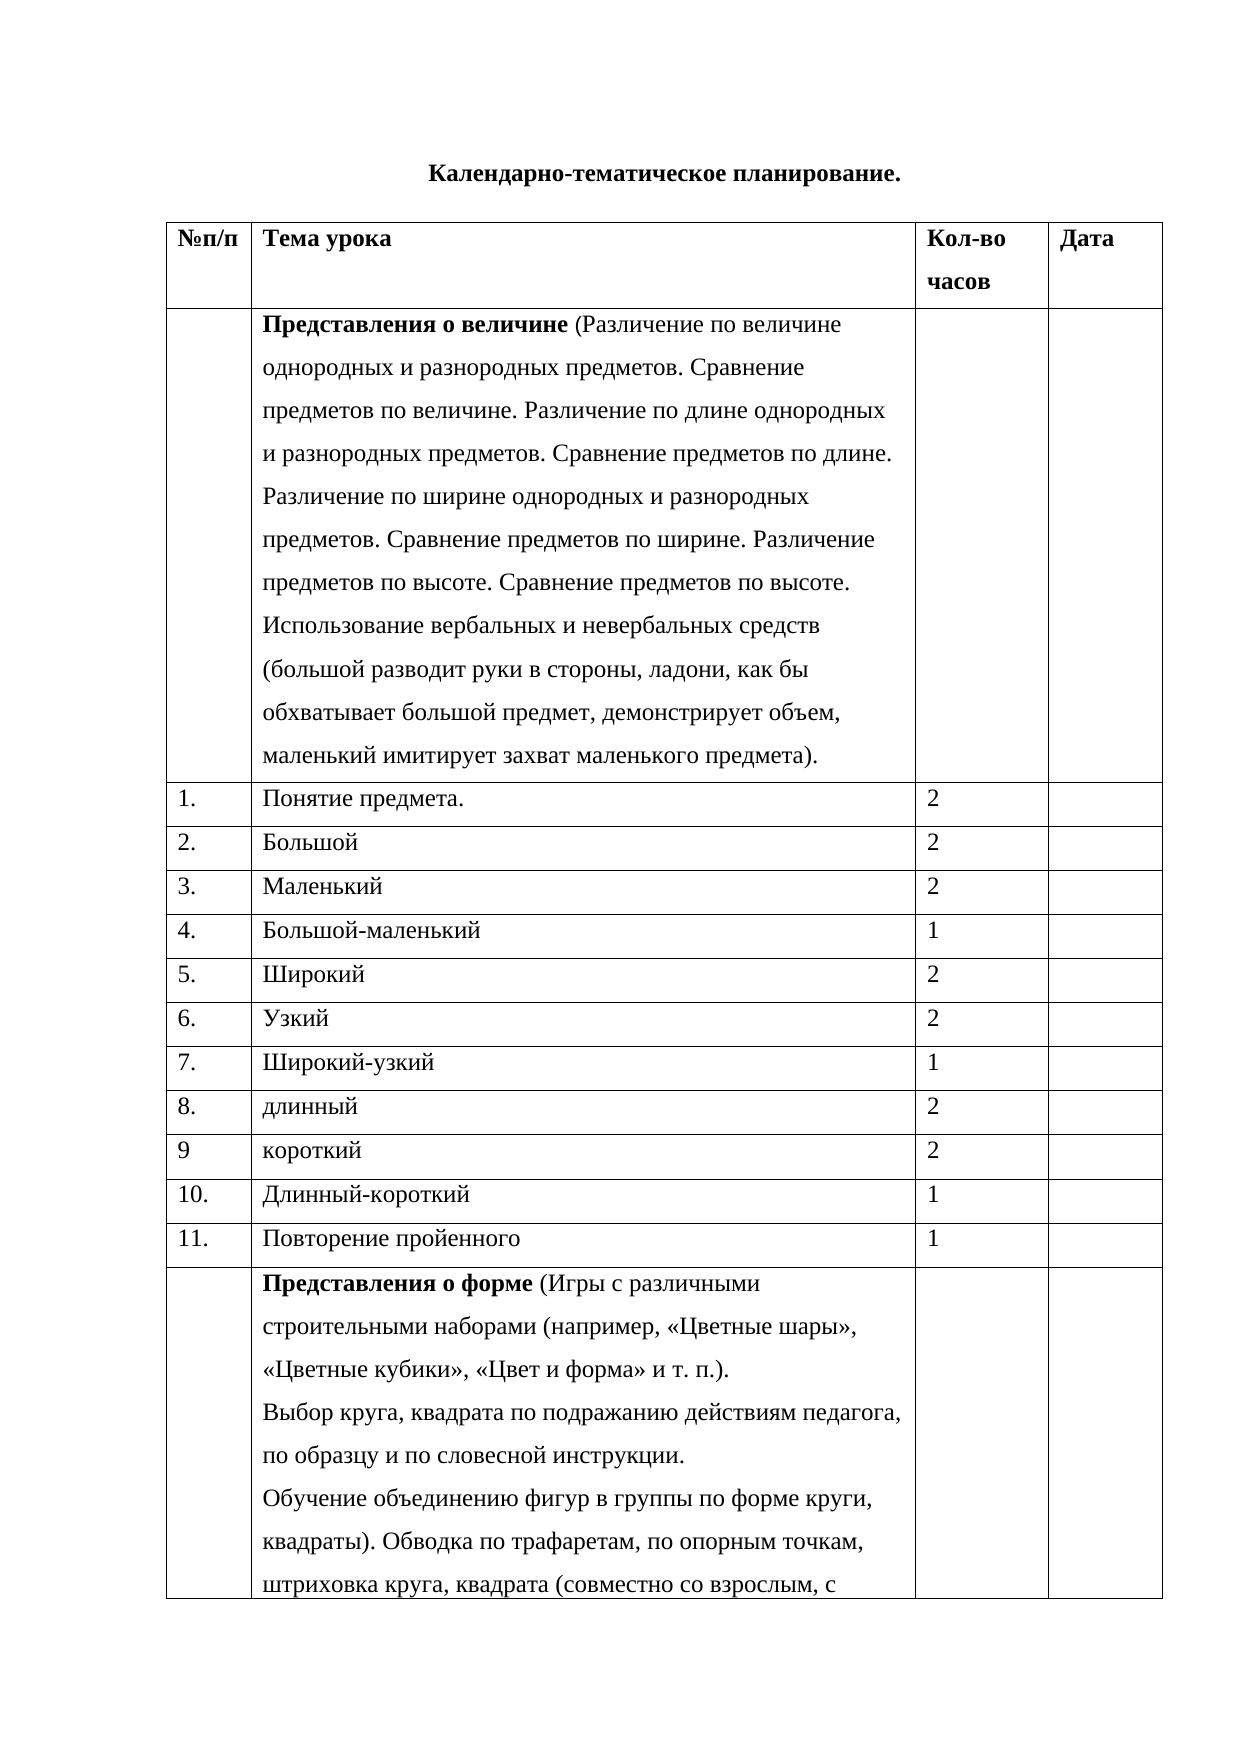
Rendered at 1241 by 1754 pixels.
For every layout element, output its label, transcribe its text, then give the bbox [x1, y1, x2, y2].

table_cell 2 [916, 783, 1048, 826]
table_cell Повторение пройенного [252, 1224, 915, 1267]
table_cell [252, 1268, 915, 1598]
table_cell 1. [167, 783, 251, 826]
table_cell [1049, 871, 1162, 914]
table_cell 7. [167, 1047, 251, 1090]
table_cell Длинный-короткий [252, 1180, 915, 1222]
table_cell Понятие предмета. [252, 783, 915, 826]
table_cell 9 [167, 1135, 251, 1178]
table_cell 10. [167, 1180, 251, 1222]
table_cell [1049, 783, 1162, 826]
table_cell Широкий-узкий [252, 1047, 915, 1090]
table_cell Широкий [252, 959, 915, 1002]
table_cell 1 [916, 1224, 1048, 1267]
table_cell [916, 309, 1048, 782]
table_cell 5. [167, 959, 251, 1002]
table_cell 8. [167, 1091, 251, 1134]
table_cell [1049, 1224, 1162, 1267]
table_header Кол-во часов [916, 223, 1048, 308]
table_cell [167, 1268, 251, 1598]
table_cell 2. [167, 827, 251, 870]
text Календарно-тематическое планирование. [177, 118, 1152, 186]
table_header №п/п [167, 223, 251, 308]
table_cell Узкий [252, 1003, 915, 1046]
table_cell 4. [167, 915, 251, 958]
table_cell 2 [916, 1091, 1048, 1134]
table_cell 2 [916, 1135, 1048, 1178]
table_cell [1049, 1003, 1162, 1046]
table_cell [1049, 827, 1162, 870]
table_cell [1049, 915, 1162, 958]
table_cell [1049, 1135, 1162, 1178]
table_cell Большой [252, 827, 915, 870]
table_cell 2 [916, 959, 1048, 1002]
table_cell [1049, 1047, 1162, 1090]
table_cell Большой-маленький [252, 915, 915, 958]
table_cell короткий [252, 1135, 915, 1178]
table_cell 2 [916, 827, 1048, 870]
table_cell 6. [167, 1003, 251, 1046]
table_cell [1049, 1091, 1162, 1134]
table_cell 1 [916, 1047, 1048, 1090]
table_cell [1049, 1180, 1162, 1222]
table_cell Представления о величине (Различение по величине однородных и разнородных предметов. Сравнение предметов по величине. Различение по длине однородных и разнородных предметов. Сравнение предметов по длине. Различение по ширине однородных и разнородных предметов. Сравнение предметов по ширине. Различение предметов по высоте. Сравнение предметов по высоте. Использование вербальных и невербальных средств (большой разводит руки в стороны, ладони, как бы обхватывает большой предмет, демонстрирует объем, маленький имитирует захват маленького предмета). [252, 309, 915, 782]
table_cell 1 [916, 1180, 1048, 1222]
table_cell [1049, 959, 1162, 1002]
table_header Дата [1049, 223, 1162, 308]
table_cell [1049, 309, 1162, 782]
table_cell [916, 1268, 1048, 1598]
table_header Тема урока [252, 223, 915, 308]
table_cell [167, 309, 251, 782]
table_cell длинный [252, 1091, 915, 1134]
table_cell 11. [167, 1224, 251, 1267]
table_cell Маленький [252, 871, 915, 914]
table_cell [1049, 1268, 1162, 1598]
table_cell 2 [916, 871, 1048, 914]
table_cell 3. [167, 871, 251, 914]
table_cell 2 [916, 1003, 1048, 1046]
table_cell 1 [916, 915, 1048, 958]
